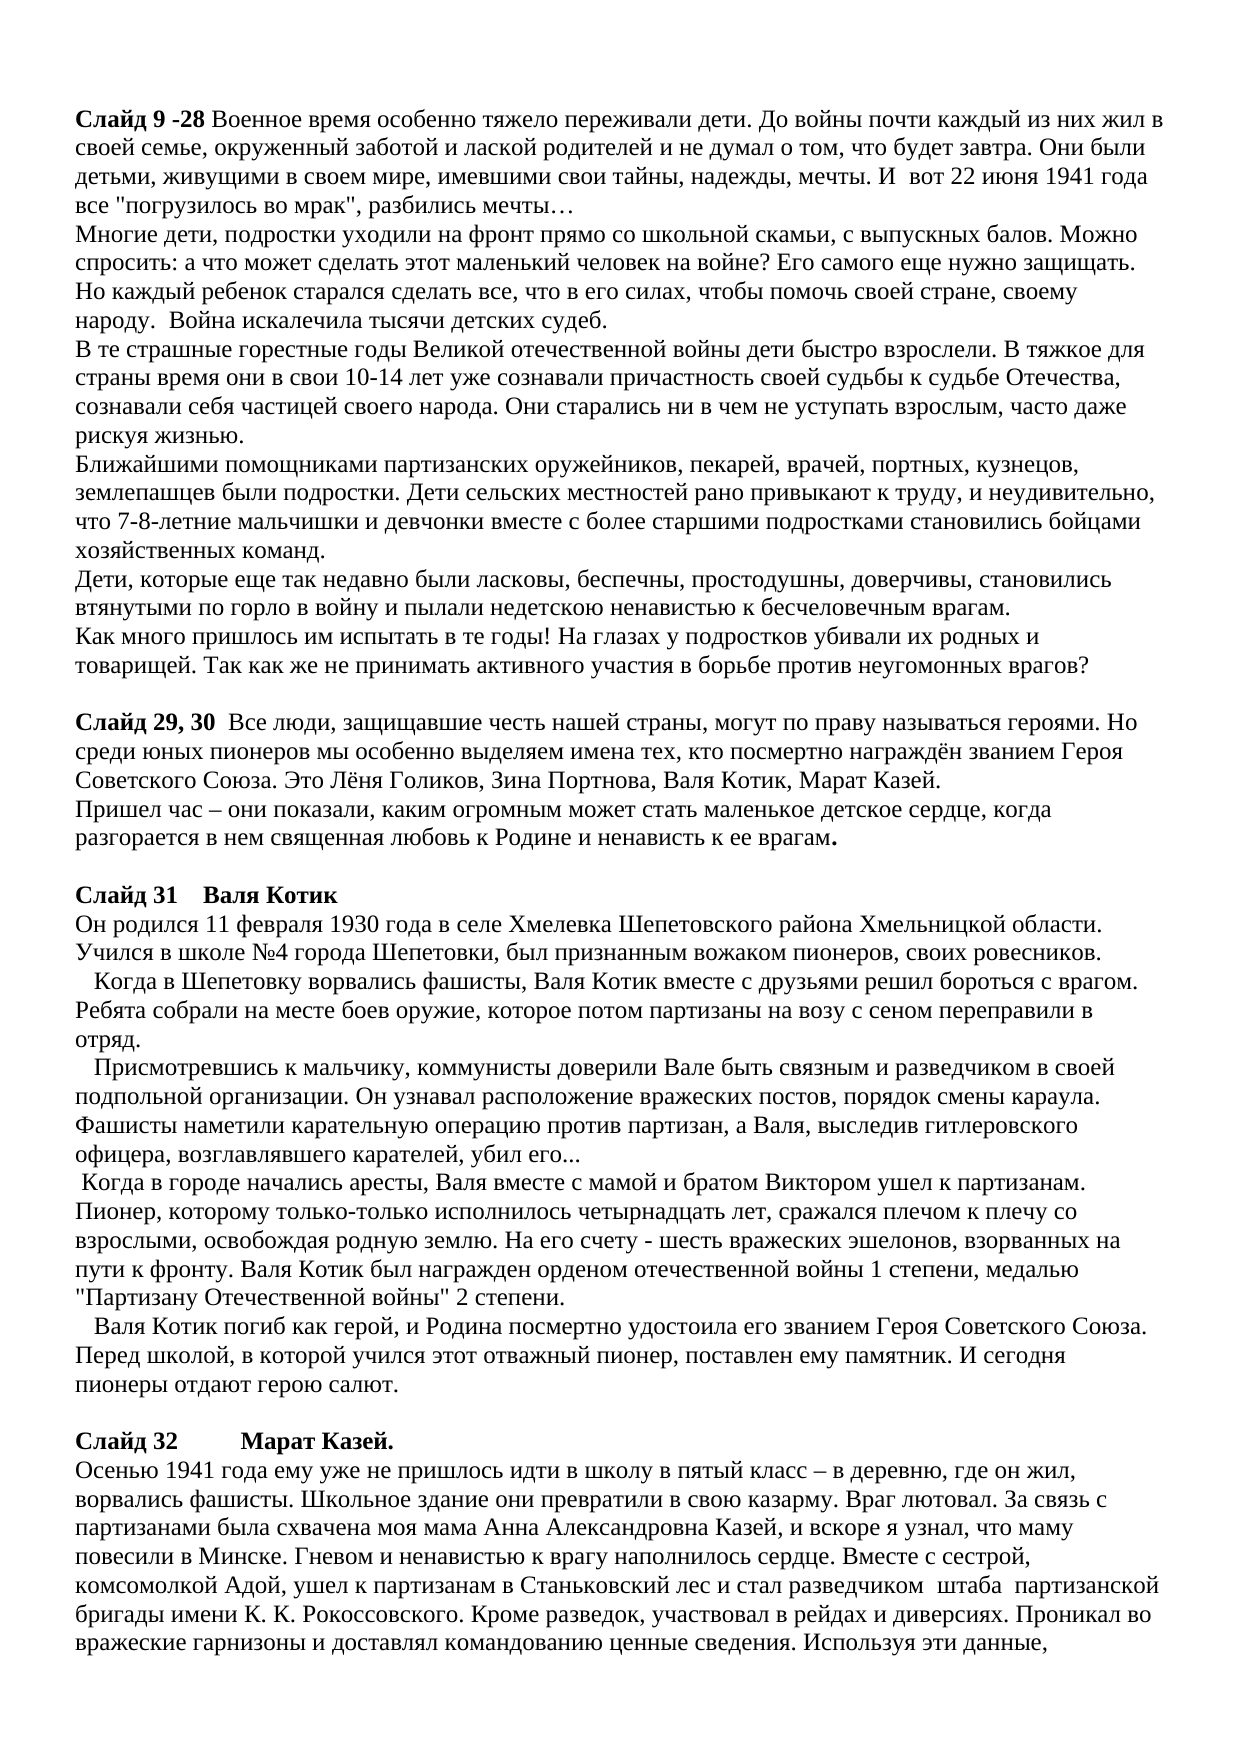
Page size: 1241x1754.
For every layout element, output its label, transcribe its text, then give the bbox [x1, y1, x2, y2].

text Многие дети, подростки уходили на фронт прямо со школьной скамьи, с выпускных балов. Можно спросить: а что может сделать этот маленький человек на войне? Его самого еще нужно защищать. Но каждый ребенок старался сделать все, что в его силах, чтобы помочь своей стране, своему народу. Война искалечила тысячи детских судеб. [75, 219, 1165, 334]
text Как много пришлось им испытать в те годы! На глазах у подростков убивали их родных и товарищей. Так как же не принимать активного участия в борьбе против неугомонных врагов? [75, 621, 1165, 679]
text Когда в городе начались аресты, Валя вместе с мамой и братом Виктором ушел к партизанам. Пионер, которому только-только исполнилось четырнадцать лет, сражался плечом к плечу со взрослыми, освобождая родную землю. На его счету - шесть вражеских эшелонов, взорванных на пути к фронту. Валя Котик был награжден орденом отечественной войны 1 степени, медалью "Партизану Отечественной войны" 2 степени. Валя Котик погиб как герой, и Родина посмертно удостоила его званием Героя Советского Союза. Перед школой, в которой учился этот отважный пионер, поставлен ему памятник. И сегодня пионеры отдают герою салют. [75, 1167, 1165, 1397]
text В те страшные горестные годы Великой отечественной войны дети быстро взрослели. В тяжкое для страны время они в свои 10-14 лет уже сознавали причастность своей судьбы к судьбе Отечества, сознавали себя частицей своего народа. Они старались ни в чем не уступать взрослым, часто даже рискуя жизнью. [75, 334, 1165, 449]
text Ближайшими помощниками партизанских оружейников, пекарей, врачей, портных, кузнецов, землепашцев были подростки. Дети сельских местностей рано привыкают к труду, и неудивительно, что 7-8-летние мальчишки и девчонки вместе с более старшими подростками становились бойцами хозяйственных команд. [75, 449, 1165, 564]
text Пришел час – они показали, каким огромным может стать маленькое детское сердце, когда разгорается в нем священная любовь к Родине и ненависть к ее врагам. [75, 794, 1165, 851]
text Фашисты наметили карательную операцию против партизан, а Валя, выследив гитлеровского офицера, возглавлявшего карателей, убил его... [75, 1110, 1165, 1167]
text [75, 1455, 1165, 1656]
text Дети, которые еще так недавно были ласковы, беспечны, простодушны, доверчивы, становились втянутыми по горло в войну и пылали недетскою ненавистью к бесчеловечным врагам. [75, 564, 1165, 621]
text Слайд 29, 30 Все люди, защищавшие честь нашей страны, могут по праву называться героями. Но среди юных пионеров мы особенно выделяем имена тех, кто посмертно награждён званием Героя Советского Союза. Это Лёня Голиков, Зина Портнова, Валя Котик, Марат Казей. [75, 707, 1165, 794]
text Слайд 32 Марат Казей. [75, 1426, 1165, 1455]
text Слайд 9 -28 Военное время особенно тяжело переживали дети. До войны почти каждый из них жил в своей семье, окруженный заботой и лаской родителей и не думал о том, что будет завтра. Они были детьми, живущими в своем мире, имевшими свои тайны, надежды, мечты. И вот 22 июня 1941 года все "погрузилось во мрак", разбились мечты… [75, 104, 1165, 219]
text Слайд 31 Валя Котик [75, 880, 1165, 909]
text Он родился 11 февраля 1930 года в селе Хмелевка Шепетовского района Хмельницкой области. Учился в школе №4 города Шепетовки, был признанным вожаком пионеров, своих ровесников. Когда в Шепетовку ворвались фашисты, Валя Котик вместе с друзьями решил бороться с врагом. Ребята собрали на месте боев оружие, которое потом партизаны на возу с сеном переправили в отряд. Присмотревшись к мальчику, коммунисты доверили Вале быть связным и разведчиком в своей подпольной организации. Он узнавал расположение вражеских постов, порядок смены караула. [75, 909, 1165, 1110]
